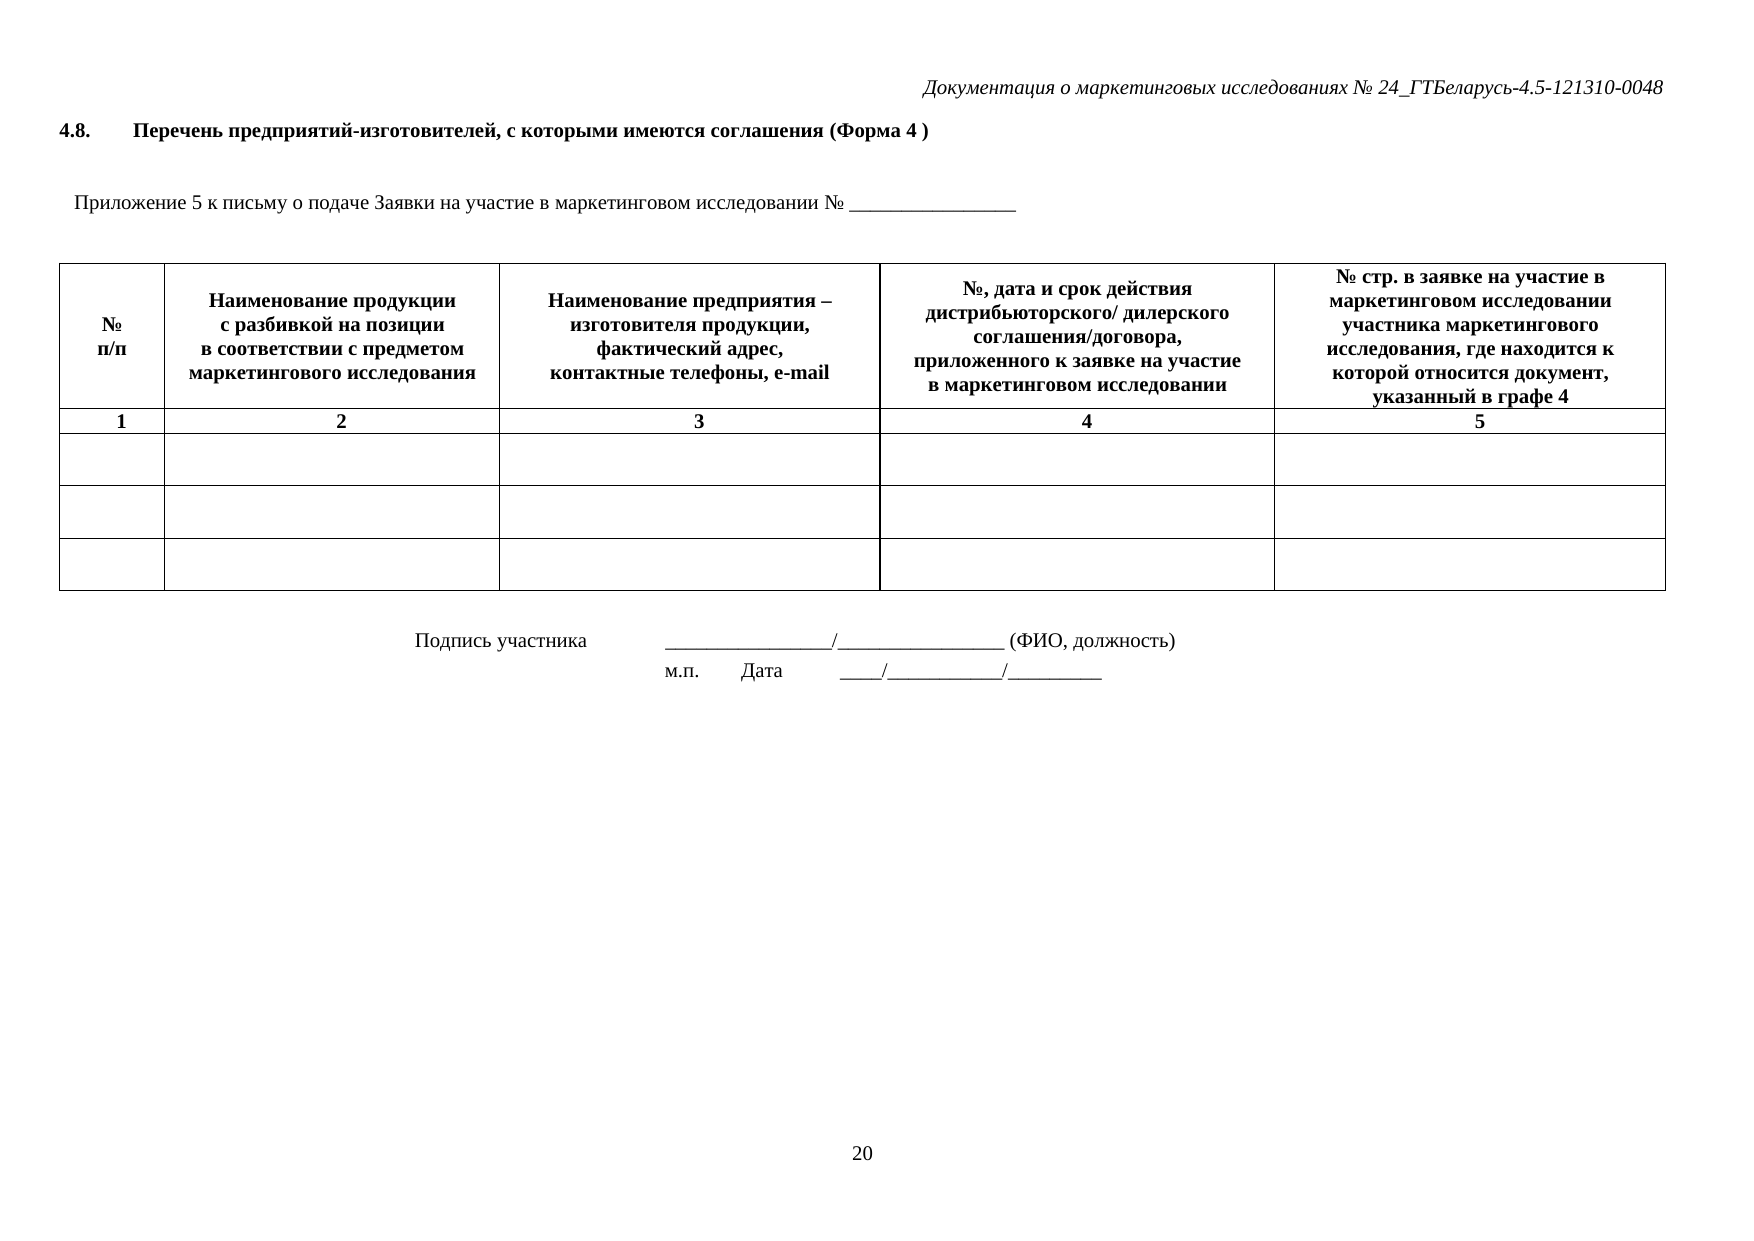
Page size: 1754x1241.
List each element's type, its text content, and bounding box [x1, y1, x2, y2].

table_cell 1 [60, 409, 164, 433]
table_cell [165, 539, 499, 590]
table_cell [881, 539, 1274, 590]
table_cell [60, 539, 164, 590]
table_cell [1275, 434, 1665, 485]
table_cell [60, 486, 164, 538]
table_header Наименование продукции с разбивкой на позиции в соответствии с предметом маркетингового исследования [165, 264, 499, 408]
text Приложение 5 к письму о подаче Заявки на участие в маркетинговом исследовании № ________________ [59, 190, 1665, 214]
table_header № п/п [60, 264, 164, 408]
table_cell [500, 486, 879, 538]
table_cell [165, 486, 499, 538]
table_cell [1275, 539, 1665, 590]
table_header Наименование предприятия – изготовителя продукции, фактический адрес, контактные телефоны, e-mail [500, 264, 879, 408]
text м.п. Дата ____/___________/_________ [326, 658, 1665, 682]
table_cell [165, 434, 499, 485]
table_cell [881, 434, 1274, 485]
table_cell 4 [881, 409, 1274, 433]
list Перечень предприятий-изготовителей, с которыми имеются соглашения (Форма 4 ) [59, 118, 1665, 142]
table_cell [60, 434, 164, 485]
table_cell 5 [1275, 409, 1665, 433]
table_cell [1275, 486, 1665, 538]
table_cell [881, 486, 1274, 538]
text Подпись участника ________________/________________ (ФИО, должность) [326, 628, 1665, 652]
table_cell [500, 434, 879, 485]
table_header №, дата и срок действия дистрибьюторского/ дилерского соглашения/договора, приложенного к заявке на участие в маркетинговом исследовании [881, 264, 1274, 408]
table_cell 2 [165, 409, 499, 433]
table_cell 3 [500, 409, 879, 433]
table_cell [500, 539, 879, 590]
table_header № стр. в заявке на участие в маркетинговом исследовании участника маркетингового исследования, где находится к которой относится документ, указанный в графе 4 [1275, 264, 1665, 408]
